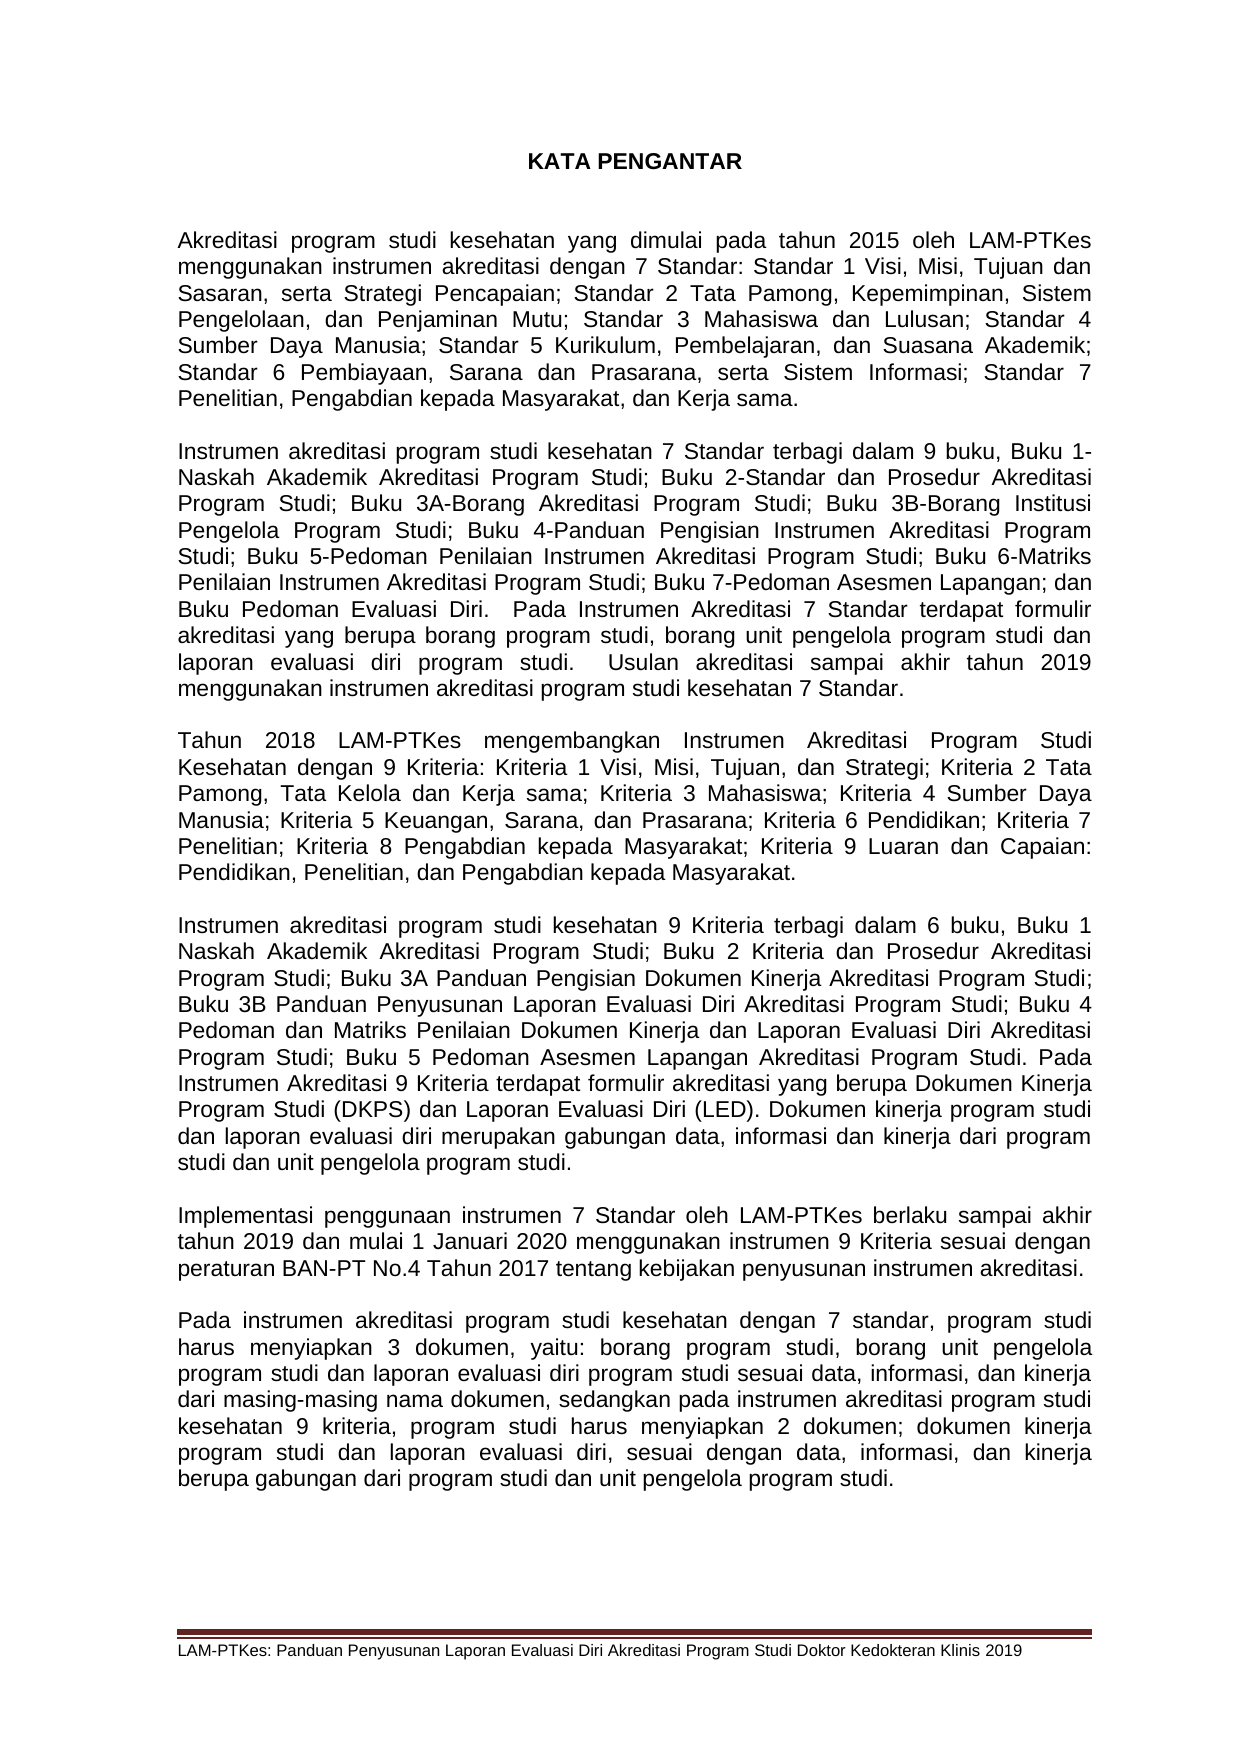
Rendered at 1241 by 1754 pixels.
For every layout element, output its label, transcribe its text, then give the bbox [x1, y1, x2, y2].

text Pada instrumen akreditasi program studi kesehatan dengan 7 standar, program studi harus menyiapkan 3 dokumen, yaitu: borang program studi, borang unit pengelola program studi dan laporan evaluasi diri program studi sesuai data, informasi, dan kinerja dari masing-masing nama dokumen, sedangkan pada instrumen akreditasi program studi kesehatan 9 kriteria, program studi harus menyiapkan 2 dokumen; dokumen kinerja program studi dan laporan evaluasi diri, sesuai dengan data, informasi, dan kinerja berupa gabungan dari program studi dan unit pengelola program studi. [177, 1307, 1092, 1492]
text Instrumen akreditasi program studi kesehatan 7 Standar terbagi dalam 9 buku, Buku 1-Naskah Akademik Akreditasi Program Studi; Buku 2-Standar dan Prosedur Akreditasi Program Studi; Buku 3A-Borang Akreditasi Program Studi; Buku 3B-Borang Institusi Pengelola Program Studi; Buku 4-Panduan Pengisian Instrumen Akreditasi Program Studi; Buku 5-Pedoman Penilaian Instrumen Akreditasi Program Studi; Buku 6-Matriks Penilaian Instrumen Akreditasi Program Studi; Buku 7-Pedoman Asesmen Lapangan; dan Buku Pedoman Evaluasi Diri. Pada Instrumen Akreditasi 7 Standar terdapat formulir akreditasi yang berupa borang program studi, borang unit pengelola program studi dan laporan evaluasi diri program studi. Usulan akreditasi sampai akhir tahun 2019 menggunakan instrumen akreditasi program studi kesehatan 7 Standar. [177, 438, 1092, 701]
text Instrumen akreditasi program studi kesehatan 9 Kriteria terbagi dalam 6 buku, Buku 1 Naskah Akademik Akreditasi Program Studi; Buku 2 Kriteria dan Prosedur Akreditasi Program Studi; Buku 3A Panduan Pengisian Dokumen Kinerja Akreditasi Program Studi; Buku 3B Panduan Penyusunan Laporan Evaluasi Diri Akreditasi Program Studi; Buku 4 Pedoman dan Matriks Penilaian Dokumen Kinerja dan Laporan Evaluasi Diri Akreditasi Program Studi; Buku 5 Pedoman Asesmen Lapangan Akreditasi Program Studi. Pada Instrumen Akreditasi 9 Kriteria terdapat formulir akreditasi yang berupa Dokumen Kinerja Program Studi (DKPS) dan Laporan Evaluasi Diri (LED). Dokumen kinerja program studi dan laporan evaluasi diri merupakan gabungan data, informasi dan kinerja dari program studi dan unit pengelola program studi. [177, 912, 1092, 1176]
subtitle KATA PENGANTAR [177, 148, 1092, 174]
text Akreditasi program studi kesehatan yang dimulai pada tahun 2015 oleh LAM-PTKes menggunakan instrumen akreditasi dengan 7 Standar: Standar 1 Visi, Misi, Tujuan dan Sasaran, serta Strategi Pencapaian; Standar 2 Tata Pamong, Kepemimpinan, Sistem Pengelolaan, dan Penjaminan Mutu; Standar 3 Mahasiswa dan Lulusan; Standar 4 Sumber Daya Manusia; Standar 5 Kurikulum, Pembelajaran, dan Suasana Akademik; Standar 6 Pembiayaan, Sarana dan Prasarana, serta Sistem Informasi; Standar 7 Penelitian, Pengabdian kepada Masyarakat, dan Kerja sama. [177, 227, 1092, 411]
text Implementasi penggunaan instrumen 7 Standar oleh LAM-PTKes berlaku sampai akhir tahun 2019 dan mulai 1 Januari 2020 menggunakan instrumen 9 Kriteria sesuai dengan peraturan BAN-PT No.4 Tahun 2017 tentang kebijakan penyusunan instrumen akreditasi. [177, 1202, 1092, 1281]
text Tahun 2018 LAM-PTKes mengembangkan Instrumen Akreditasi Program Studi Kesehatan dengan 9 Kriteria: Kriteria 1 Visi, Misi, Tujuan, dan Strategi; Kriteria 2 Tata Pamong, Tata Kelola dan Kerja sama; Kriteria 3 Mahasiswa; Kriteria 4 Sumber Daya Manusia; Kriteria 5 Keuangan, Sarana, dan Prasarana; Kriteria 6 Pendidikan; Kriteria 7 Penelitian; Kriteria 8 Pengabdian kepada Masyarakat; Kriteria 9 Luaran dan Capaian: Pendidikan, Penelitian, dan Pengabdian kepada Masyarakat. [177, 727, 1092, 886]
